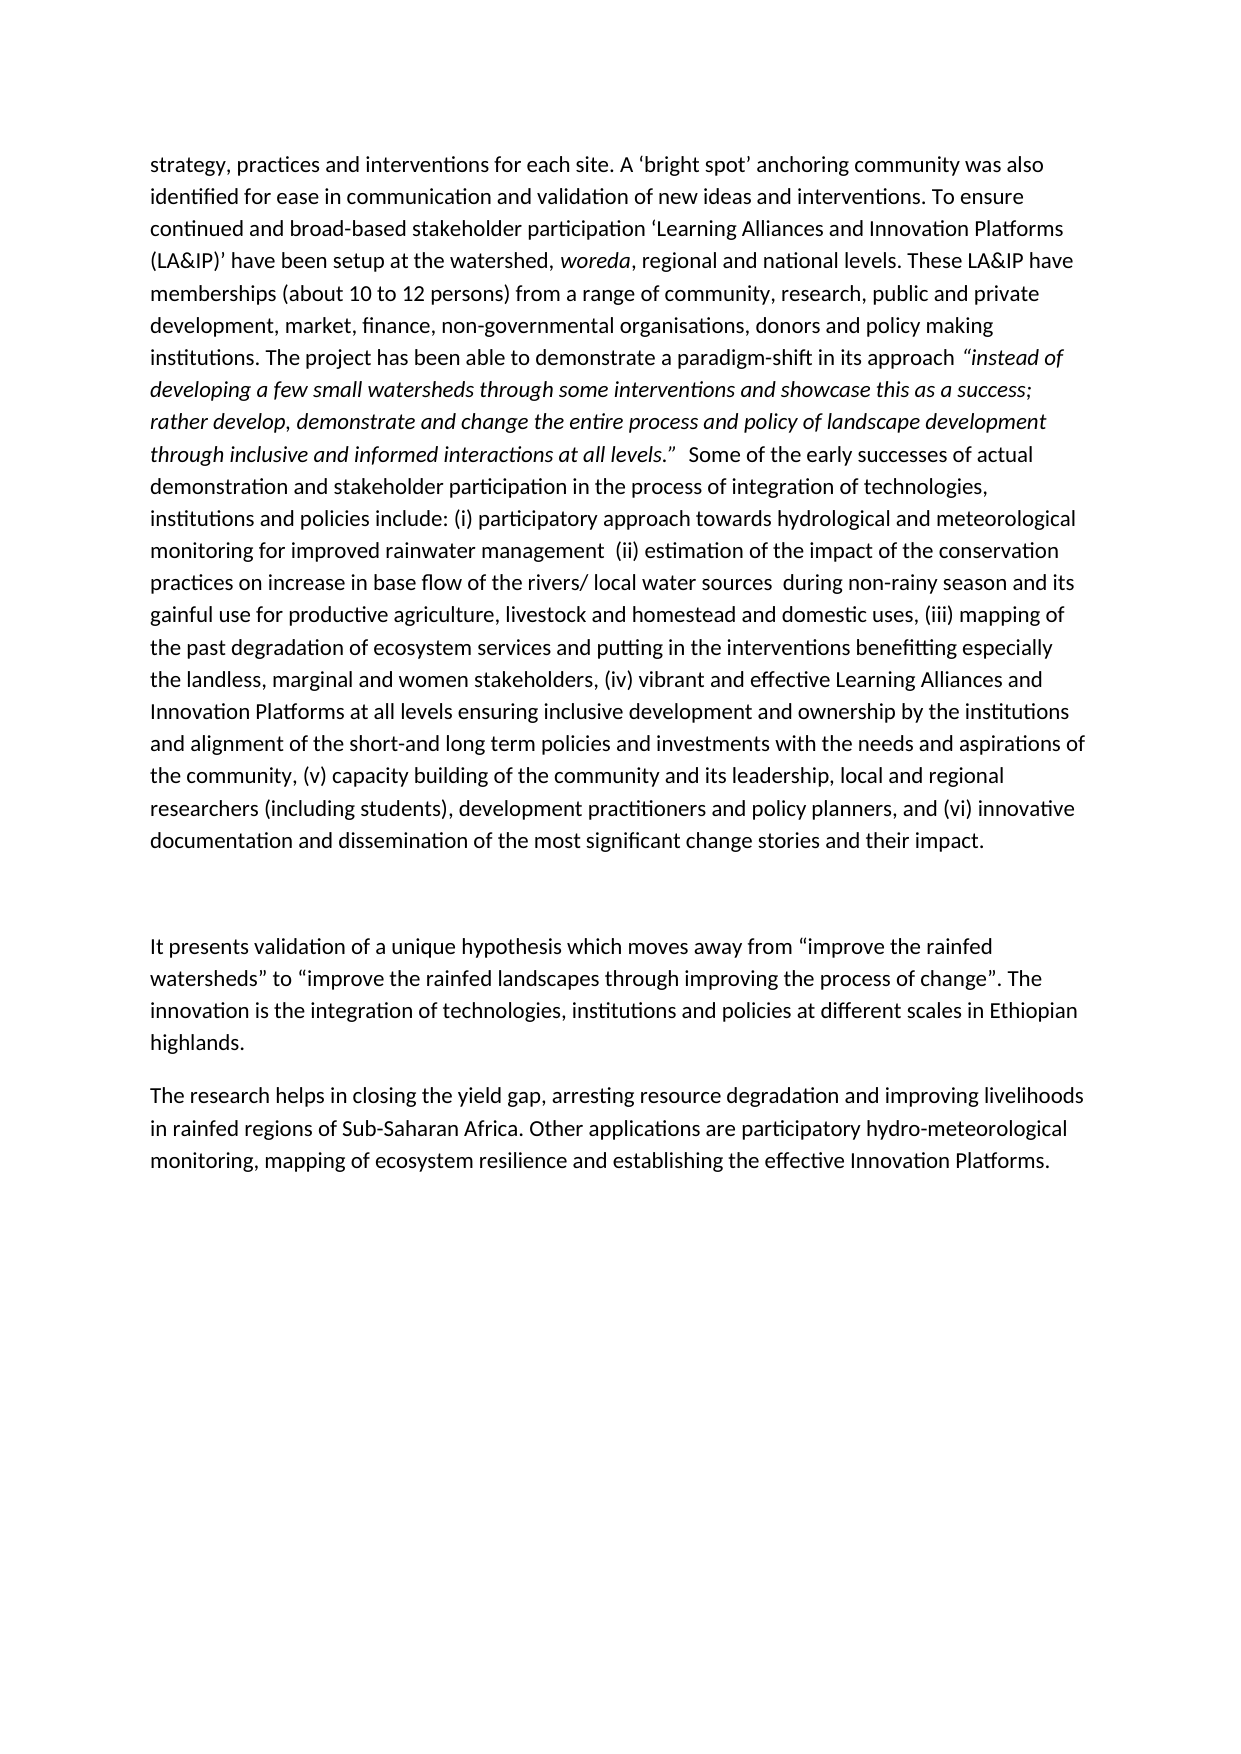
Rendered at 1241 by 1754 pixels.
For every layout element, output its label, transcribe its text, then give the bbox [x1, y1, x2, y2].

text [150, 150, 1090, 854]
text It presents validation of a unique hypothesis which moves away from “improve the rainfed watersheds” to “improve the rainfed landscapes through improving the process of change”. The innovation is the integration of technologies, institutions and policies at different scales in Ethiopian highlands. [150, 932, 1090, 1057]
text The research helps in closing the yield gap, arresting resource degradation and improving livelihoods in rainfed regions of Sub-Saharan Africa. Other applications are participatory hydro-meteorological monitoring, mapping of ecosystem resilience and establishing the effective Innovation Platforms. [150, 1082, 1090, 1174]
